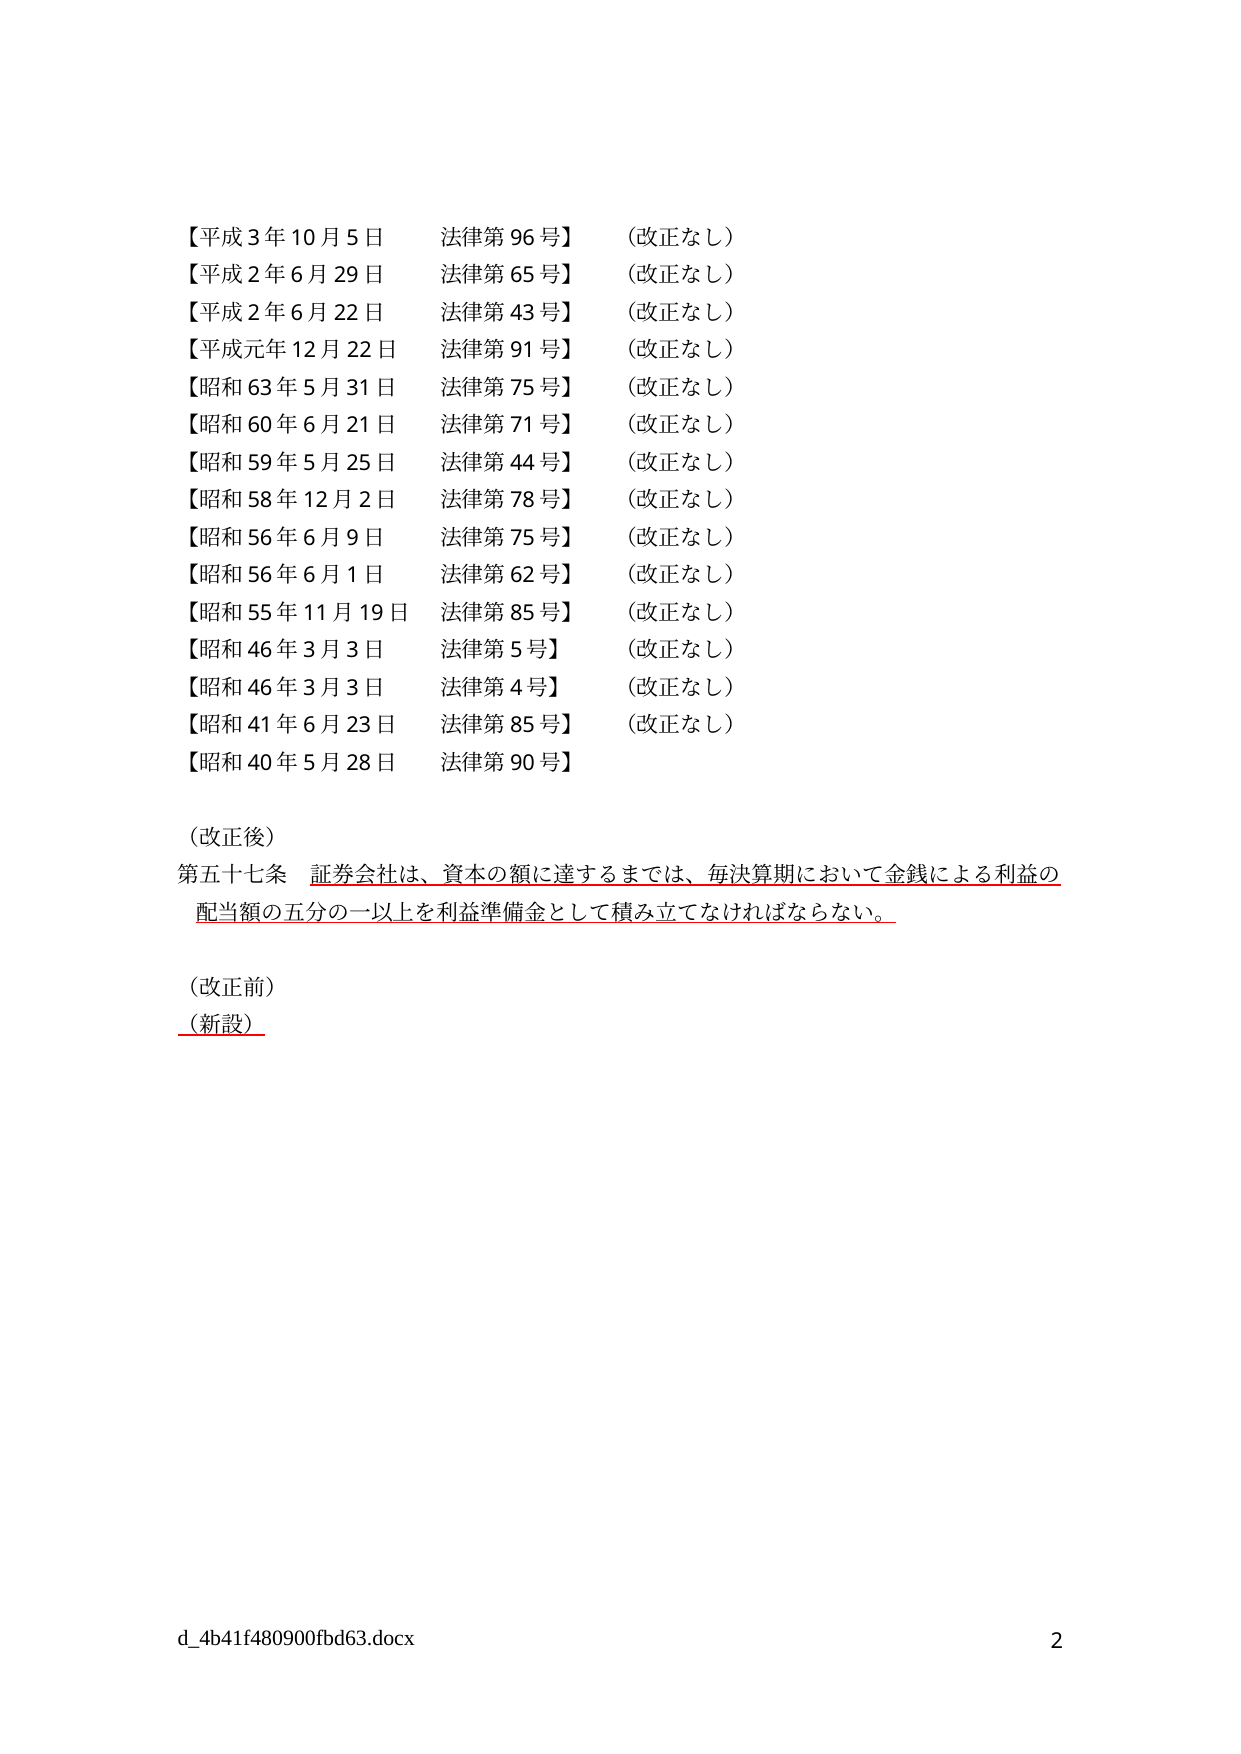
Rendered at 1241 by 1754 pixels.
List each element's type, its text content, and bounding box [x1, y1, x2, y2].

text 第五十七条 証券会社は、資本の額に達するまでは、毎決算期において金銭による利益の配当額の五分の一以上を利益準備金として積み立てなければならない。 [177, 854, 1063, 929]
text 【平成元年12月22日 法律第91号】 （改正なし） [177, 329, 1063, 367]
text 【昭和63年5月31日 法律第75号】 （改正なし） [177, 367, 1063, 404]
text 【昭和60年6月21日 法律第71号】 （改正なし） [177, 404, 1063, 442]
text 【平成2年6月29日 法律第65号】 （改正なし） [177, 254, 1063, 292]
text 【昭和41年6月23日 法律第85号】 （改正なし） [177, 704, 1063, 742]
text 【昭和56年6月1日 法律第62号】 （改正なし） [177, 554, 1063, 592]
text 【平成3年10月5日 法律第96号】 （改正なし） [177, 217, 1063, 254]
text 【昭和58年12月2日 法律第78号】 （改正なし） [177, 479, 1063, 517]
text 【昭和55年11月19日 法律第85号】 （改正なし） [177, 592, 1063, 629]
text （改正前） [177, 967, 1063, 1004]
text 【昭和59年5月25日 法律第44号】 （改正なし） [177, 442, 1063, 479]
text 【昭和56年6月9日 法律第75号】 （改正なし） [177, 517, 1063, 554]
text （改正後） [177, 817, 1063, 854]
text 【昭和40年5月28日 法律第90号】 [177, 742, 1063, 779]
text 【昭和46年3月3日 法律第5号】 （改正なし） [177, 629, 1063, 667]
text （新設） [177, 1004, 1063, 1042]
text 【昭和46年3月3日 法律第4号】 （改正なし） [177, 667, 1063, 704]
text 【平成2年6月22日 法律第43号】 （改正なし） [177, 292, 1063, 329]
